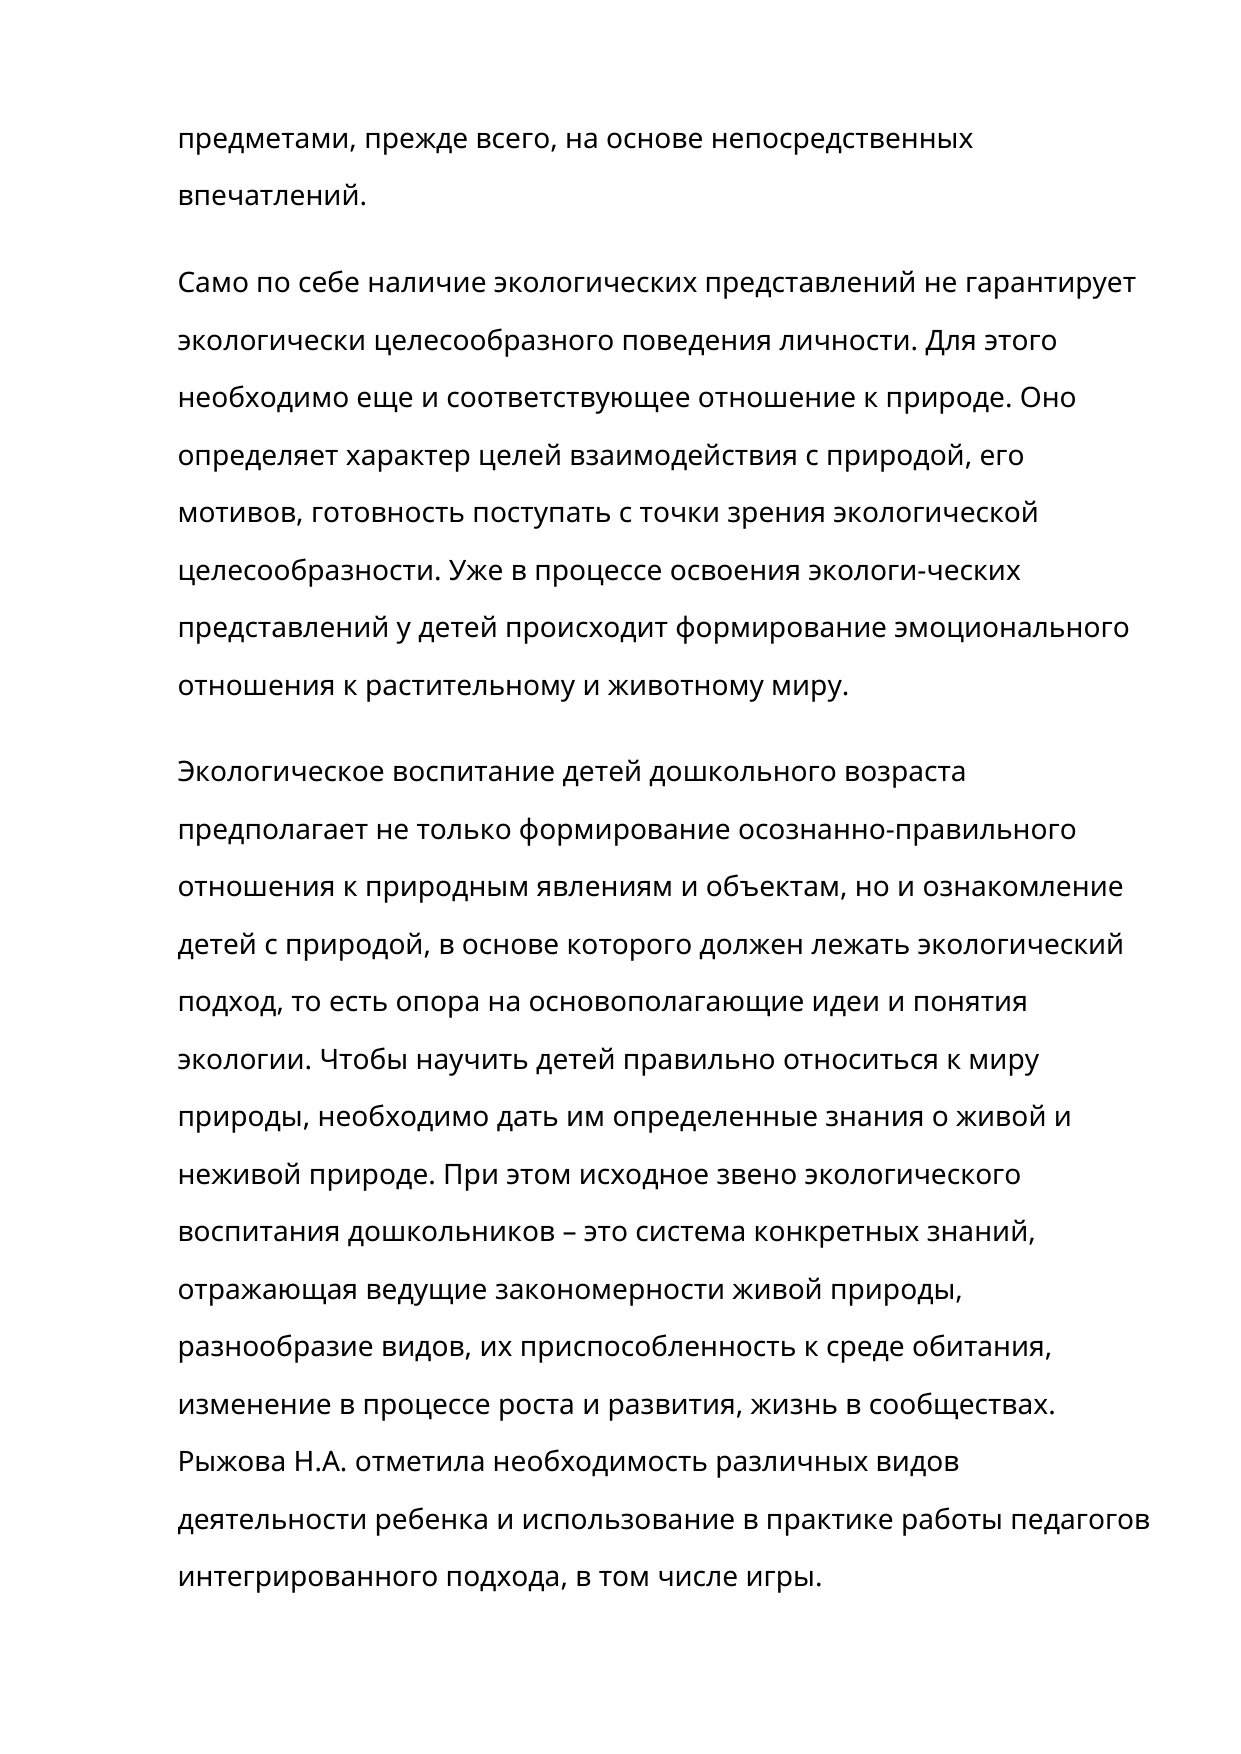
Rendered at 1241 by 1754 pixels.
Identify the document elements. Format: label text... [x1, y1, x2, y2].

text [177, 118, 1152, 214]
text Экологическое воспитание детей дошкольного возраста предполагает не только формирование осознанно-правильного отношения к природным явлениям и объектам, но и ознакомление детей с природой, в основе которого должен лежать экологический подход, то есть опора на основополагающие идеи и понятия экологии. Чтобы научить детей правильно относиться к миру природы, необходимо дать им определенные знания о живой и неживой природе. При этом исходное звено экологического воспитания дошкольников – это система конкретных знаний, отражающая ведущие закономерности живой природы, разнообразие видов, их приспособленность к среде обитания, изменение в процессе роста и развития, жизнь в сообществах. Рыжова Н.А. отметила необходимость различных видов деятельности ребенка и использование в практике работы педагогов интегрированного подхода, в том числе игры. [177, 751, 1152, 1595]
text Само по себе наличие экологических представлений не гарантирует экологически целесообразного поведения личности. Для этого необходимо еще и соответствующее отношение к природе. Оно определяет характер целей взаимодействия с природой, его мотивов, готовность поступать с точки зрения экологической целесообразности. Уже в процессе освоения экологи-ческих представлений у детей происходит формирование эмоционального отношения к растительному и животному миру. [177, 262, 1152, 703]
